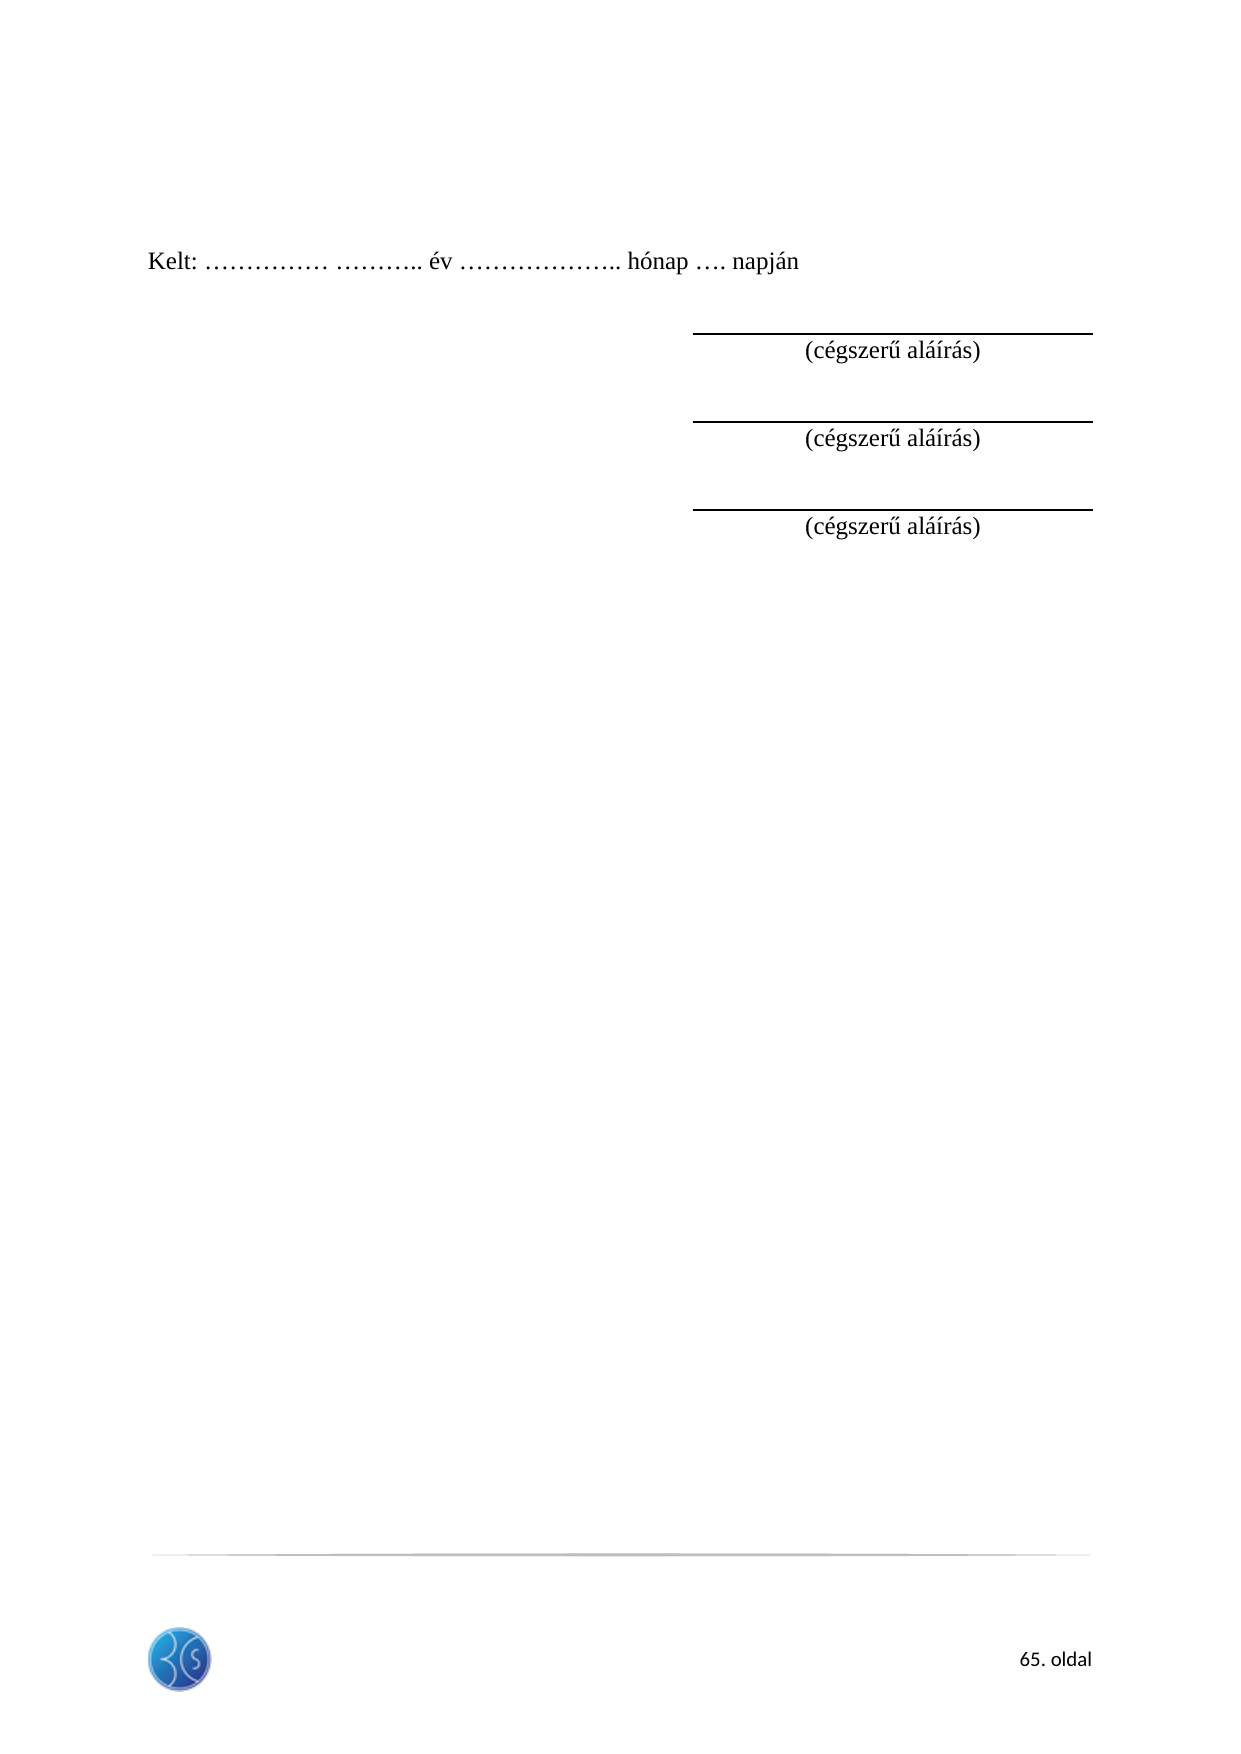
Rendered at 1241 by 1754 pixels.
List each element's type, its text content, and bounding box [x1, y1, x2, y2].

picture [147, 1548, 1093, 1561]
picture [147, 1627, 212, 1692]
table_header (cégszerű aláírás) [693, 335, 1092, 363]
table_header (cégszerű aláírás) [693, 423, 1092, 452]
text Kelt: …………… ……….. év ……………….. hónap …. napján [148, 246, 1130, 275]
table_header (cégszerű aláírás) [693, 511, 1092, 540]
